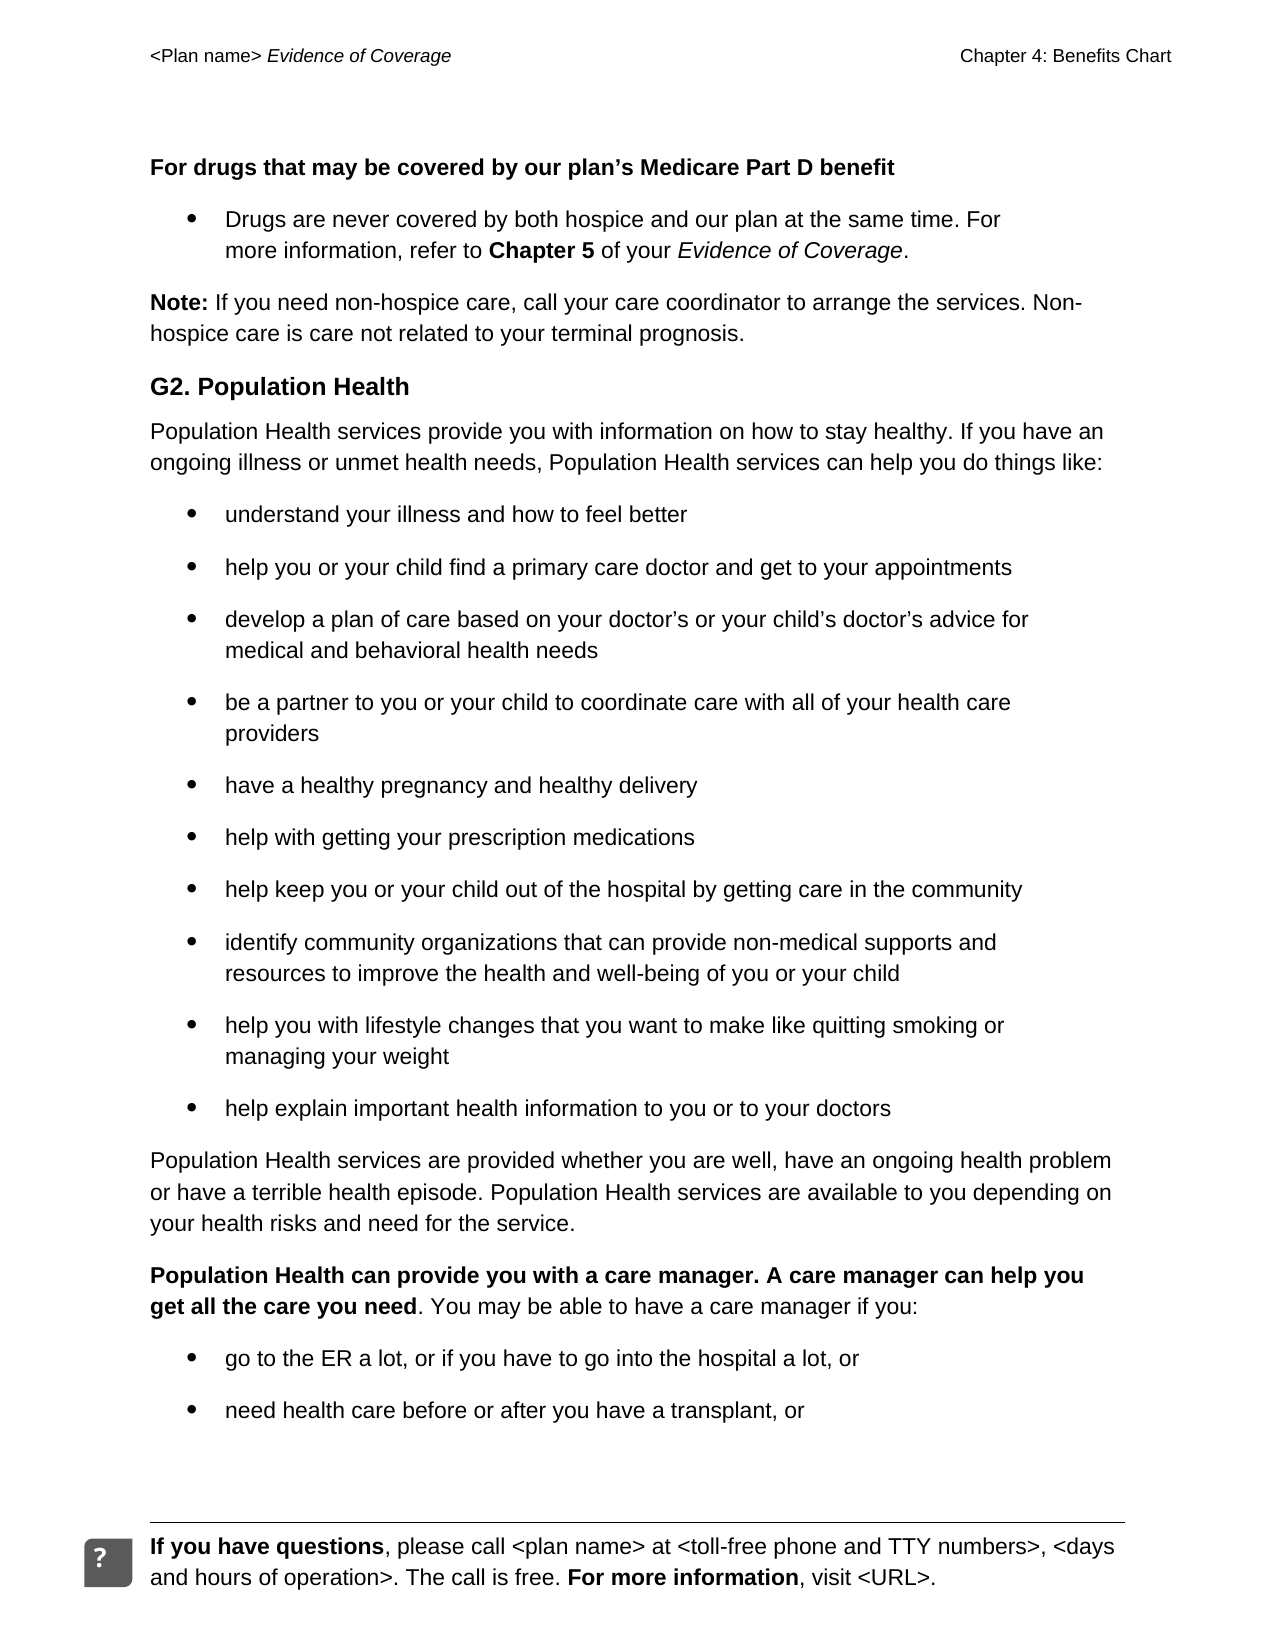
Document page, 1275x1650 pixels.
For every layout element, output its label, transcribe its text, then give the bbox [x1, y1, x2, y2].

text For drugs that may be covered by our plan’s Medicare Part D benefit [150, 150, 1125, 181]
text Population Health services are provided whether you are well, have an ongoing health problem or have a terrible health episode. Population Health services are available to you depending on your health risks and need for the service. [150, 1144, 1125, 1237]
list Drugs are never covered by both hospice and our plan at the same time. For more information, refer to Chapter 5 of your Evidence of Coverage. [187, 202, 1050, 264]
list develop a plan of care based on your doctor’s or your child’s doctor’s advice for medical and behavioral health needs [187, 602, 1050, 664]
list have a healthy pregnancy and healthy delivery [187, 769, 1050, 800]
text Note: If you need non-hospice care, call your care coordinator to arrange the services. Non-hospice care is care not related to your terminal prognosis. [150, 285, 1125, 348]
list go to the ER a lot, or if you have to go into the hospital a lot, or [187, 1342, 1050, 1373]
list need health care before or after you have a transplant, or [187, 1394, 1050, 1425]
list help explain important health information to you or to your doctors [187, 1092, 1050, 1123]
list help you with lifestyle changes that you want to make like quitting smoking or managing your weight [187, 1008, 1050, 1071]
list understand your illness and how to feel better [187, 498, 1050, 529]
text Population Health services provide you with information on how to stay healthy. If you have an ongoing illness or unmet health needs, Population Health services can help you do things like: [150, 414, 1125, 477]
list help you or your child find a primary care doctor and get to your appointments [187, 550, 1050, 581]
list identify community organizations that can provide non-medical supports and resources to improve the health and well-being of you or your child [187, 925, 1050, 987]
list help with getting your prescription medications [187, 821, 1050, 852]
list be a partner to you or your child to coordinate care with all of your health care providers [187, 685, 1050, 748]
text Population Health can provide you with a care manager. A care manager can help you get all the care you need. You may be able to have a care manager if you: [150, 1258, 1125, 1321]
list help keep you or your child out of the hospital by getting care in the community [187, 873, 1050, 904]
subtitle G2. Population Health [150, 369, 1050, 402]
